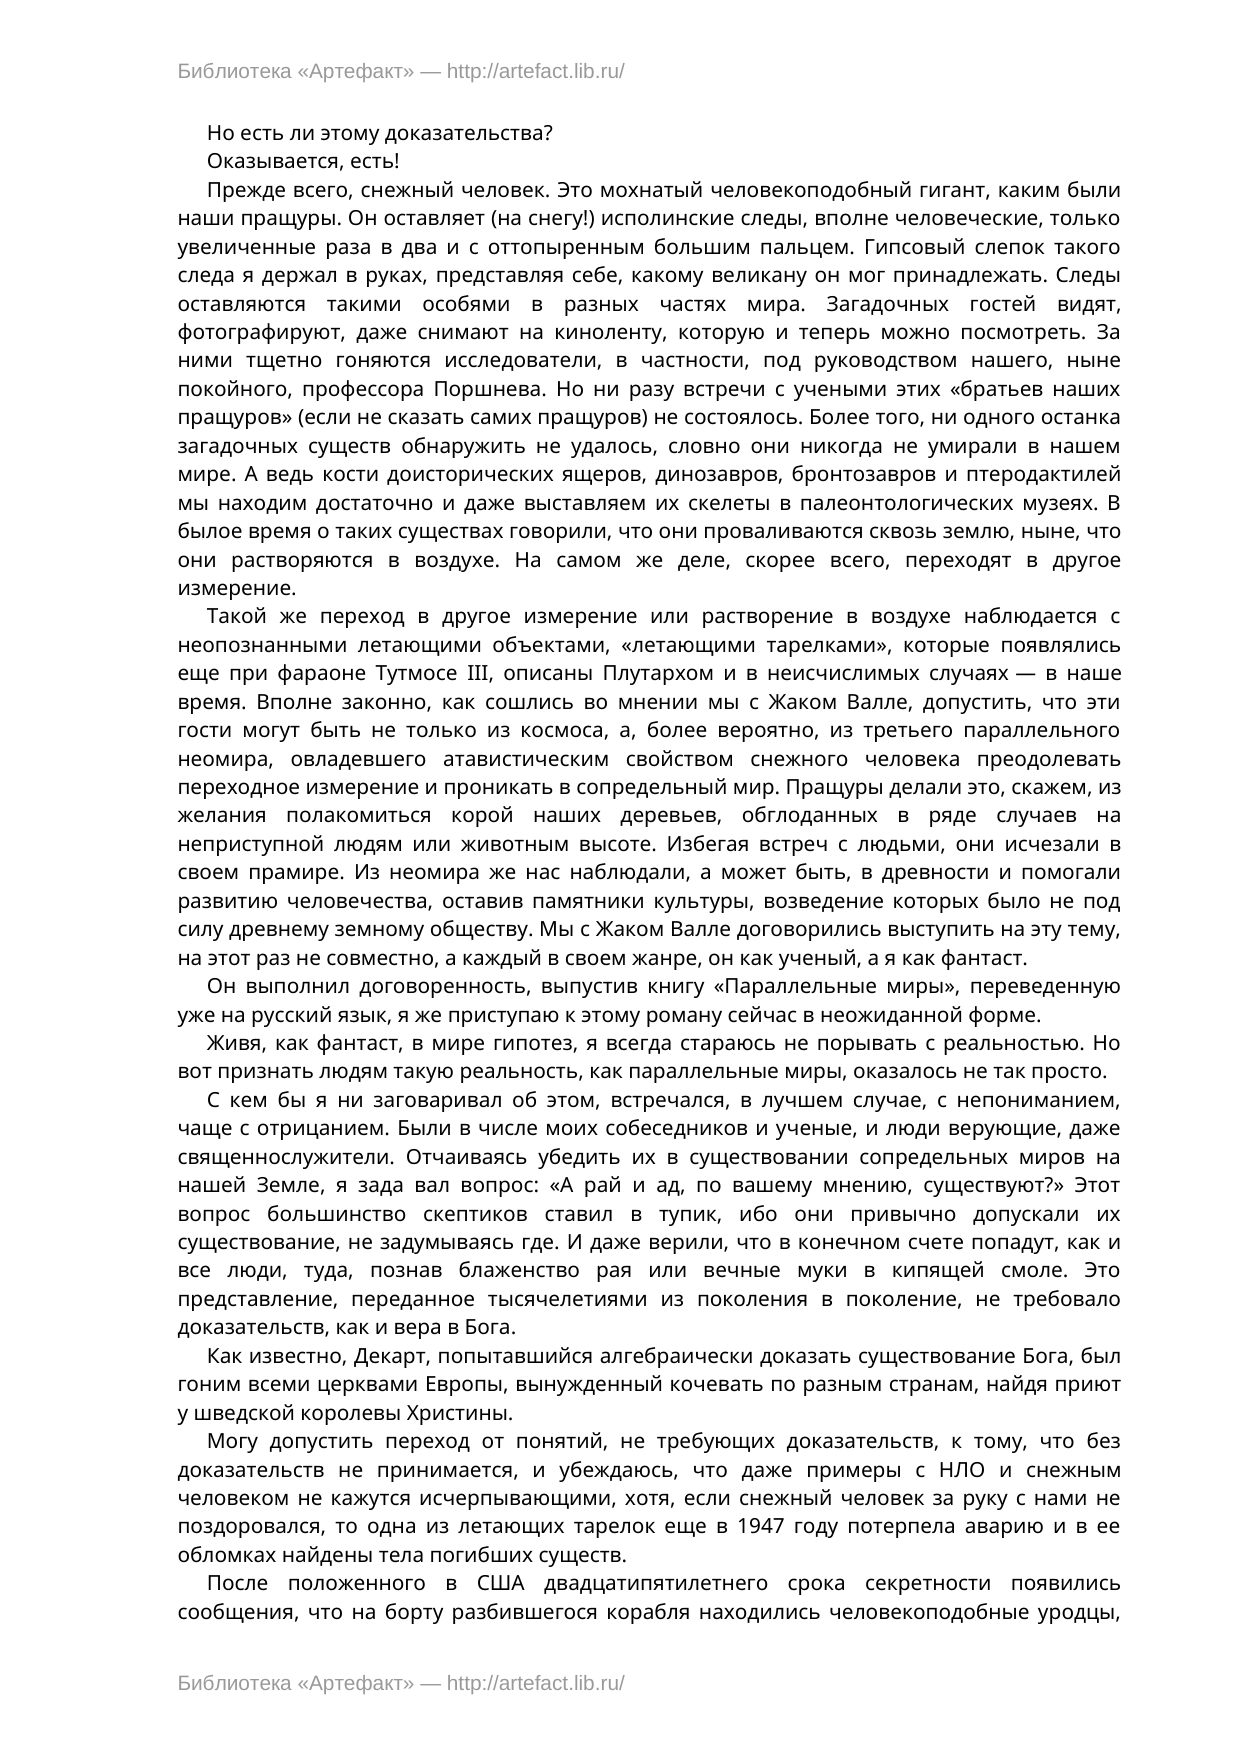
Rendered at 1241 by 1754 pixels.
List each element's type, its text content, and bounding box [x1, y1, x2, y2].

text Могу допустить переход от понятий, не требующих доказательств, к тому, что без доказательств не принимается, и убеждаюсь, что даже примеры с НЛО и снежным человеком не кажутся исчерпывающими, хотя, если снежный человек за руку с нами не поздоровался, то одна из летающих тарелок еще в 1947 году потерпела аварию и в ее обломках найдены тела погибших существ. [177, 1426, 1122, 1568]
text Он выполнил договоренность, выпустив книгу «Параллельные миры», переведенную уже на русский язык, я же приступаю к этому роману сейчас в неожиданной форме. [177, 971, 1122, 1028]
text Но есть ли этому доказательства? [177, 118, 1122, 147]
text Живя, как фантаст, в мире гипотез, я всегда стараюсь не порывать с реальностью. Но вот признать людям такую реальность, как параллельные миры, оказалось не так просто. [177, 1028, 1122, 1085]
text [177, 1568, 1122, 1625]
text Как известно, Декарт, попытавшийся алгебраически доказать существование Бога, был гоним всеми церквами Европы, вынужденный кочевать по разным странам, найдя приют у шведской королевы Христины. [177, 1341, 1122, 1426]
text Прежде всего, снежный человек. Это мохнатый человекоподобный гигант, каким были наши пращуры. Он оставляет (на снегу!) исполинские следы, вполне человеческие, только увеличенные раза в два и с оттопыренным большим пальцем. Гипсовый слепок такого следа я держал в руках, представляя себе, какому великану он мог принадлежать. Следы оставляются такими особями в разных частях мира. Загадочных гостей видят, фотографируют, даже снимают на киноленту, которую и теперь можно посмотреть. За ними тщетно гоняются исследователи, в частности, под руководством нашего, ныне покойного, профессора Поршнева. Но ни разу встречи с учеными этих «братьев наших пращуров» (если не сказать самих пращуров) не состоялось. Более того, ни одного останка загадочных существ обнаружить не удалось, словно они никогда не умирали в нашем мире. А ведь кости доисторических ящеров, динозавров, бронтозавров и птеродактилей мы находим достаточно и даже выставляем их скелеты в палеонтологических музеях. В былое время о таких существах говорили, что они проваливаются сквозь землю, ныне, что они растворяются в воздухе. На самом же деле, скорее всего, переходят в другое измерение. [177, 175, 1122, 602]
text Оказывается, есть! [177, 147, 1122, 175]
text С кем бы я ни заговаривал об этом, встречался, в лучшем случае, с непониманием, чаще с отрицанием. Были в числе моих собеседников и ученые, и люди верующие, даже священнослужители. Отчаиваясь убедить их в существовании сопредельных миров на нашей Земле, я зада вал вопрос: «А рай и ад, по вашему мнению, существуют?» Этот вопрос большинство скептиков ставил в тупик, ибо они привычно допускали их существование, не задумываясь где. И даже верили, что в конечном счете попадут, как и все люди, туда, познав блаженство рая или вечные муки в кипящей смоле. Это представление, переданное тысячелетиями из поколения в поколение, не требовало доказательств, как и вера в Бога. [177, 1085, 1122, 1341]
text Такой же переход в другое измерение или растворение в воздухе наблюдается с неопознанными летающими объектами, «летающими тарелками», которые появлялись еще при фараоне Тутмосе III, описаны Плутархом и в неисчислимых случаях — в наше время. Вполне законно, как сошлись во мнении мы с Жаком Валле, допустить, что эти гости могут быть не только из космоса, а, более вероятно, из третьего параллельного неомира, овладевшего атавистическим свойством снежного человека преодолевать переходное измерение и проникать в сопредельный мир. Пращуры делали это, скажем, из желания полакомиться корой наших деревьев, обглоданных в ряде случаев на неприступной людям или животным высоте. Избегая встреч с людьми, они исчезали в своем прамире. Из неомира же нас наблюдали, а может быть, в древности и помогали развитию человечества, оставив памятники культуры, возведение которых было не под силу древнему земному обществу. Мы с Жаком Валле договорились выступить на эту тему, на этот раз не совместно, а каждый в своем жанре, он как ученый, а я как фантаст. [177, 602, 1122, 971]
